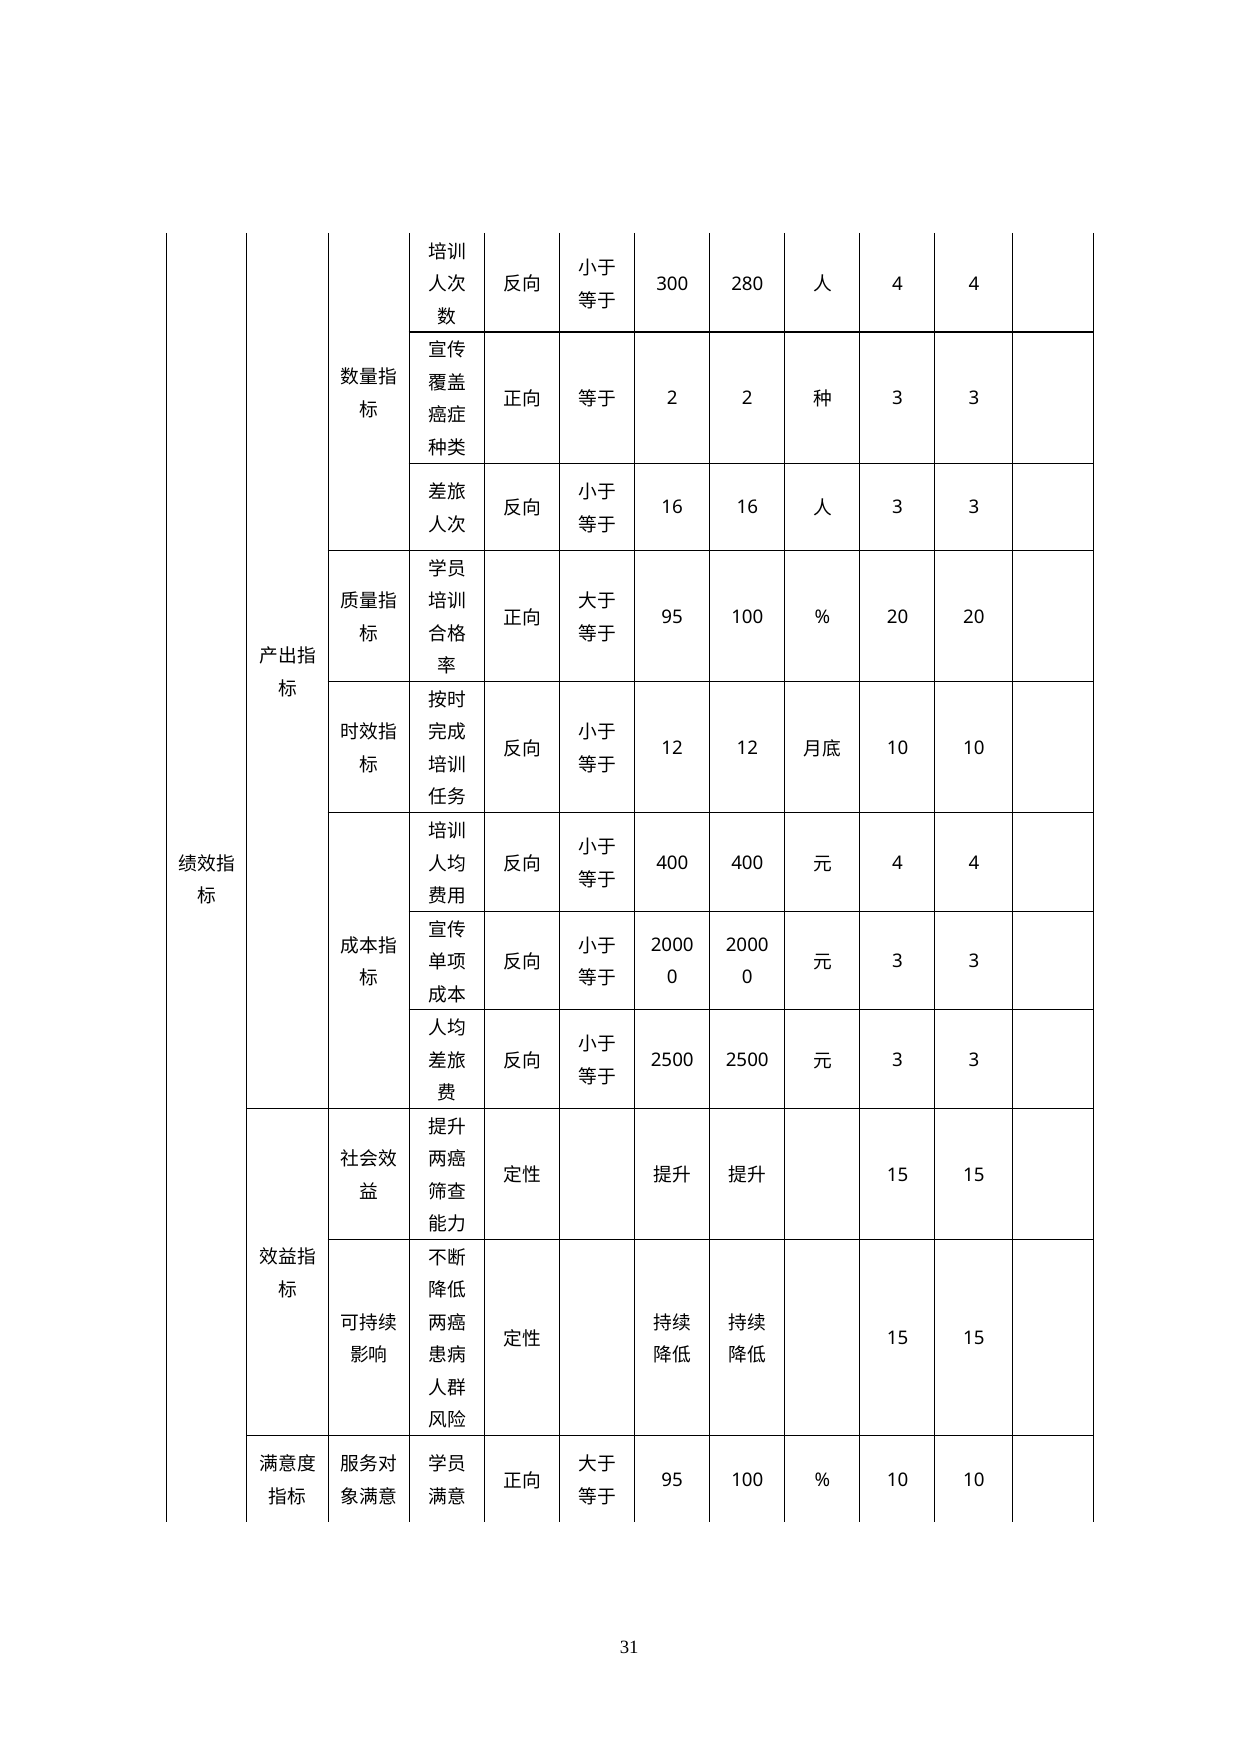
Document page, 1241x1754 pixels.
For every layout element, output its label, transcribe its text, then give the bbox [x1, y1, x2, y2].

table_cell 95 [635, 1436, 709, 1522]
table_cell 人均差旅费 [410, 1010, 484, 1108]
table_cell 效益指标 [247, 1109, 328, 1435]
table_cell 绩效指标 [167, 233, 246, 1522]
table_cell 人 [785, 233, 859, 331]
table_cell 95 [635, 551, 709, 681]
table_cell 400 [635, 813, 709, 911]
table_cell 质量指标 [329, 551, 409, 681]
table_cell 3 [860, 1010, 934, 1108]
table_cell 4 [935, 233, 1012, 331]
table_cell 15 [860, 1109, 934, 1239]
table_cell 3 [860, 912, 934, 1009]
table_cell [1013, 682, 1093, 812]
table_cell [1013, 464, 1093, 550]
table_cell 280 [710, 233, 784, 331]
table_cell 4 [860, 813, 934, 911]
table_cell 种 [785, 333, 859, 462]
table_cell [1013, 1436, 1093, 1522]
table_cell 小于等于 [560, 1010, 634, 1108]
table_cell [785, 1109, 859, 1239]
table_cell 小于等于 [560, 233, 634, 331]
table_cell 20000 [710, 912, 784, 1009]
table_cell 3 [935, 333, 1012, 462]
table_cell 3 [860, 333, 934, 462]
table_cell [1013, 233, 1093, 331]
table_cell 持续降低 [635, 1240, 709, 1435]
table_cell 社会效益 [329, 1109, 409, 1239]
table_cell 20 [860, 551, 934, 681]
table_cell 大于等于 [560, 1436, 634, 1522]
table_cell [560, 1240, 634, 1435]
table_cell 培训人均费用 [410, 813, 484, 911]
table_cell 正向 [485, 333, 559, 462]
table_cell [1013, 333, 1093, 462]
table_cell [560, 1109, 634, 1239]
table_cell 提升 [635, 1109, 709, 1239]
table_cell 反向 [485, 912, 559, 1009]
table_cell 4 [860, 233, 934, 331]
table_cell 提升 [710, 1109, 784, 1239]
table_cell 学员满意度 [410, 1436, 484, 1522]
table_cell 反向 [485, 813, 559, 911]
table_cell 不断降低两癌患病人群风险 [410, 1240, 484, 1435]
table_cell 10 [935, 1436, 1012, 1522]
table_cell 100 [710, 1436, 784, 1522]
table_cell 小于等于 [560, 464, 634, 550]
table_cell 服务对象满意度 [329, 1436, 409, 1522]
table_cell 20 [935, 551, 1012, 681]
table_cell 宣传覆盖癌症种类 [410, 333, 484, 462]
table_cell 持续降低 [710, 1240, 784, 1435]
table_cell 反向 [485, 682, 559, 812]
table_cell [785, 1240, 859, 1435]
table_cell 12 [710, 682, 784, 812]
table_cell 数量指标 [329, 233, 409, 550]
table_cell 3 [935, 1010, 1012, 1108]
table_cell 成本指标 [329, 813, 409, 1108]
table_cell 等于 [560, 333, 634, 462]
table_cell 培训人次数 [410, 233, 484, 331]
table_cell 满意度指标 [247, 1436, 328, 1522]
table_cell 3 [935, 912, 1012, 1009]
table_cell 20000 [635, 912, 709, 1009]
table_cell 时效指标 [329, 682, 409, 812]
table_cell 2500 [635, 1010, 709, 1108]
table_cell [1013, 813, 1093, 911]
table_cell 月底 [785, 682, 859, 812]
table_cell 产出指标 [247, 233, 328, 1108]
table_cell 宣传单项成本 [410, 912, 484, 1009]
table_cell 元 [785, 1010, 859, 1108]
table_cell [1013, 1109, 1093, 1239]
table_cell 按时完成培训任务 [410, 682, 484, 812]
table_cell 10 [935, 682, 1012, 812]
table_cell 16 [635, 464, 709, 550]
table_cell 12 [635, 682, 709, 812]
table_cell 4 [935, 813, 1012, 911]
table_cell 大于等于 [560, 551, 634, 681]
table_cell 2500 [710, 1010, 784, 1108]
table_cell 定性 [485, 1109, 559, 1239]
table_cell 400 [710, 813, 784, 911]
table_cell 15 [935, 1240, 1012, 1435]
table_cell 小于等于 [560, 813, 634, 911]
table_cell 2 [710, 333, 784, 462]
table_cell 差旅人次 [410, 464, 484, 550]
table_cell 正向 [485, 1436, 559, 1522]
table_cell 元 [785, 912, 859, 1009]
table_cell 元 [785, 813, 859, 911]
table_cell 300 [635, 233, 709, 331]
table_cell % [785, 1436, 859, 1522]
table_cell 正向 [485, 551, 559, 681]
table_cell 人 [785, 464, 859, 550]
table_cell 100 [710, 551, 784, 681]
table_cell 10 [860, 1436, 934, 1522]
table_cell 提升两癌筛查能力 [410, 1109, 484, 1239]
table_cell 16 [710, 464, 784, 550]
table_cell 小于等于 [560, 682, 634, 812]
table_cell 反向 [485, 233, 559, 331]
table_cell [1013, 1010, 1093, 1108]
table_cell 反向 [485, 1010, 559, 1108]
table_cell 2 [635, 333, 709, 462]
table_cell 反向 [485, 464, 559, 550]
table_cell % [785, 551, 859, 681]
table_cell 3 [935, 464, 1012, 550]
table_cell [1013, 551, 1093, 681]
table_cell 学员培训合格率 [410, 551, 484, 681]
table_cell 小于等于 [560, 912, 634, 1009]
table_cell 15 [935, 1109, 1012, 1239]
table_cell 定性 [485, 1240, 559, 1435]
table_cell 可持续影响 [329, 1240, 409, 1435]
table_cell 3 [860, 464, 934, 550]
table_cell 10 [860, 682, 934, 812]
table_cell [1013, 912, 1093, 1009]
table_cell 15 [860, 1240, 934, 1435]
table_cell [1013, 1240, 1093, 1435]
